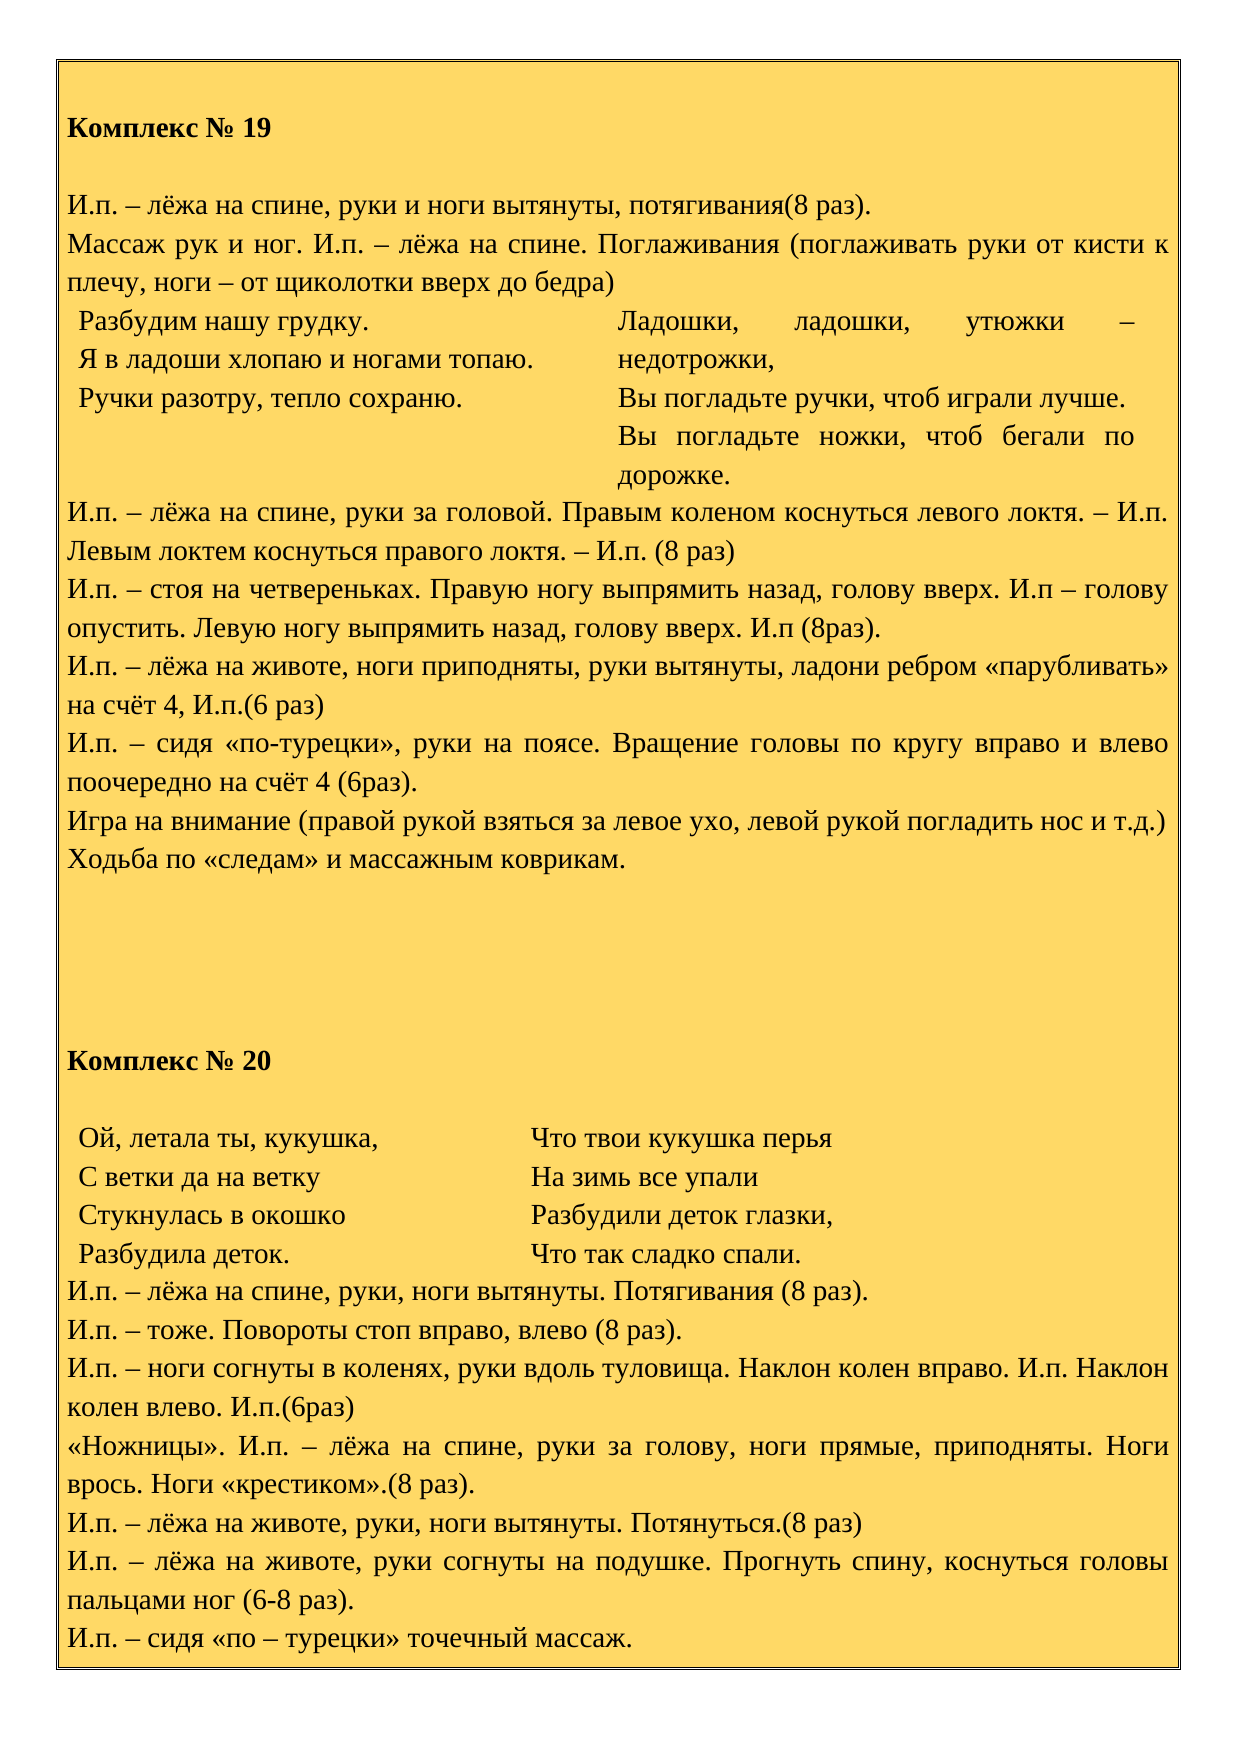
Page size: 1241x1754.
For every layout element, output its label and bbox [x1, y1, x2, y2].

table_header [59, 62, 1178, 1667]
